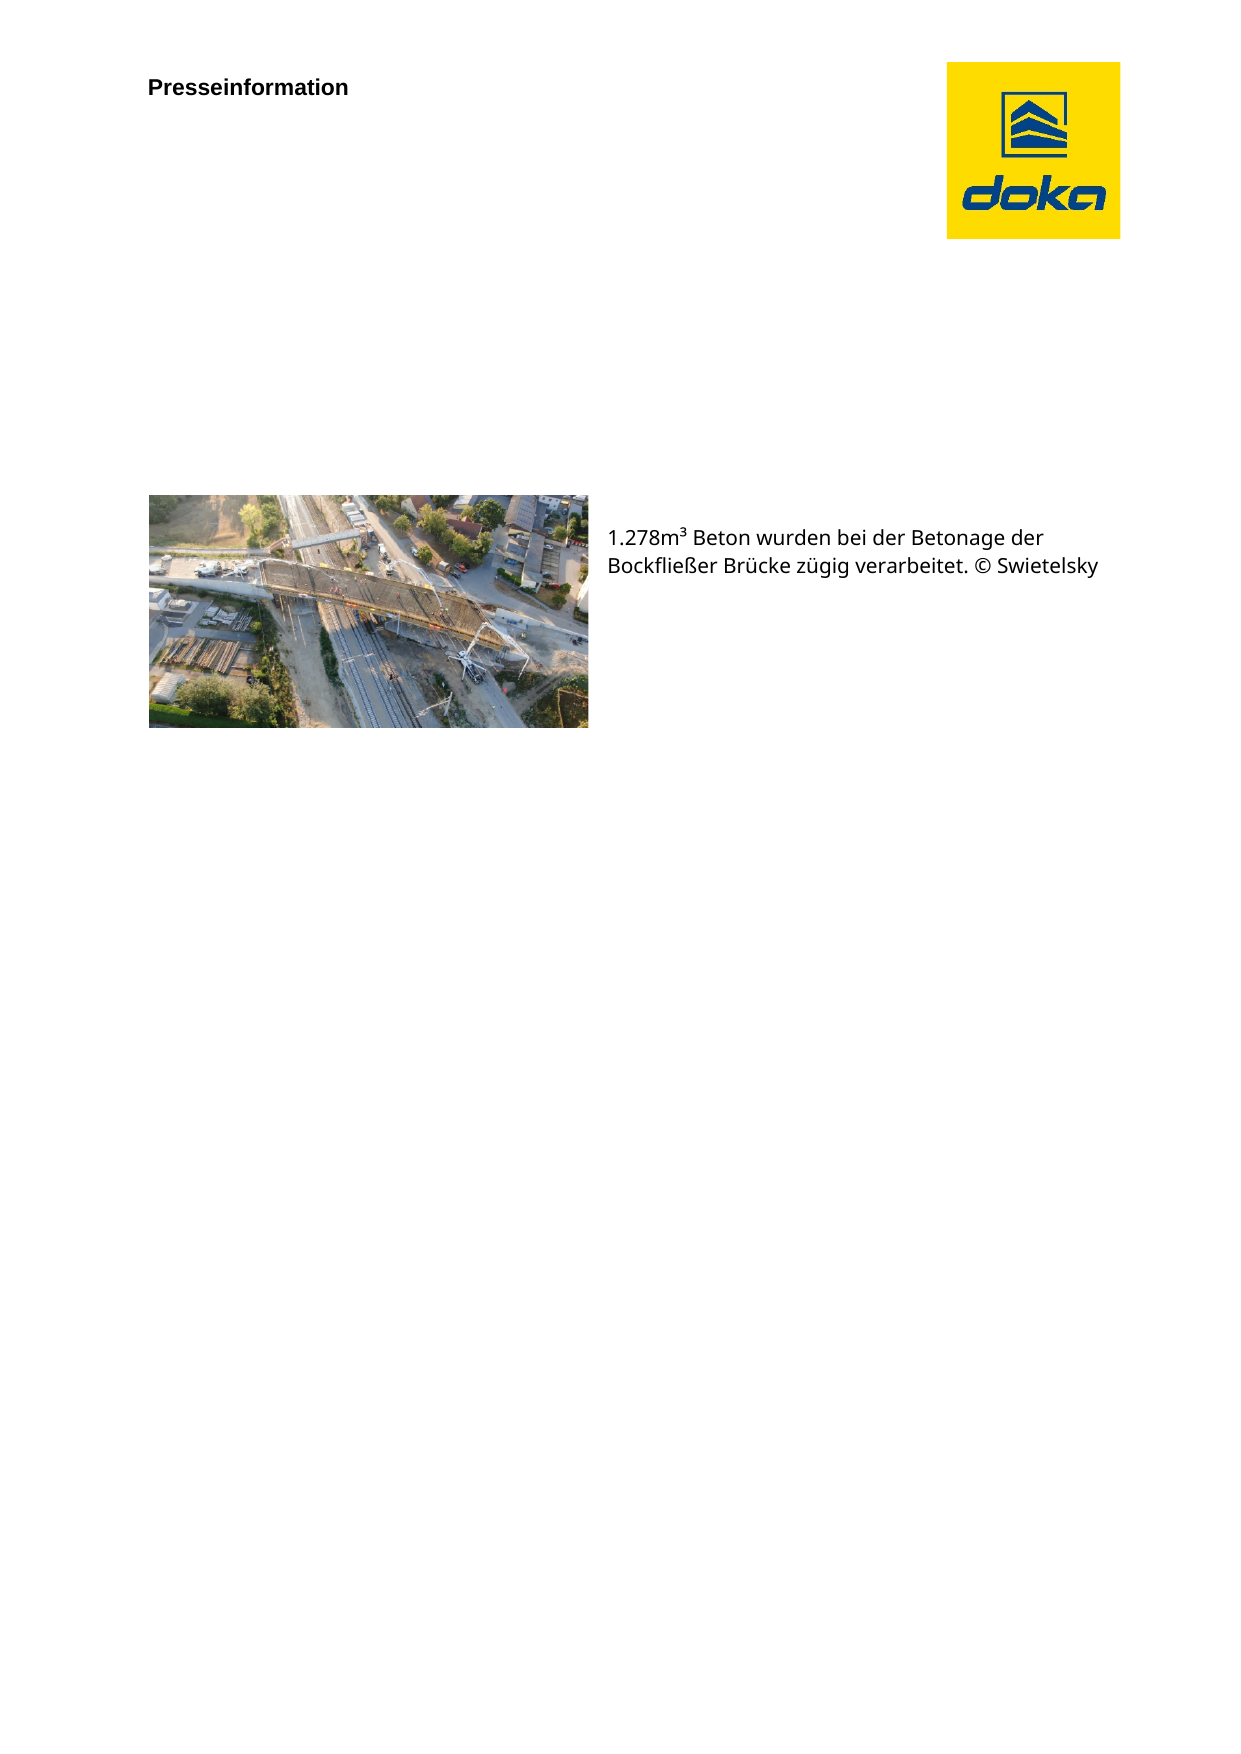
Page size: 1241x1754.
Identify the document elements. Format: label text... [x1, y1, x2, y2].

picture [147, 495, 588, 727]
picture [945, 62, 1120, 237]
text 1.278m³ Beton wurden bei der Betonage der Bockfließer Brücke zügig verarbeitet. © Swietelsky [588, 523, 1122, 580]
